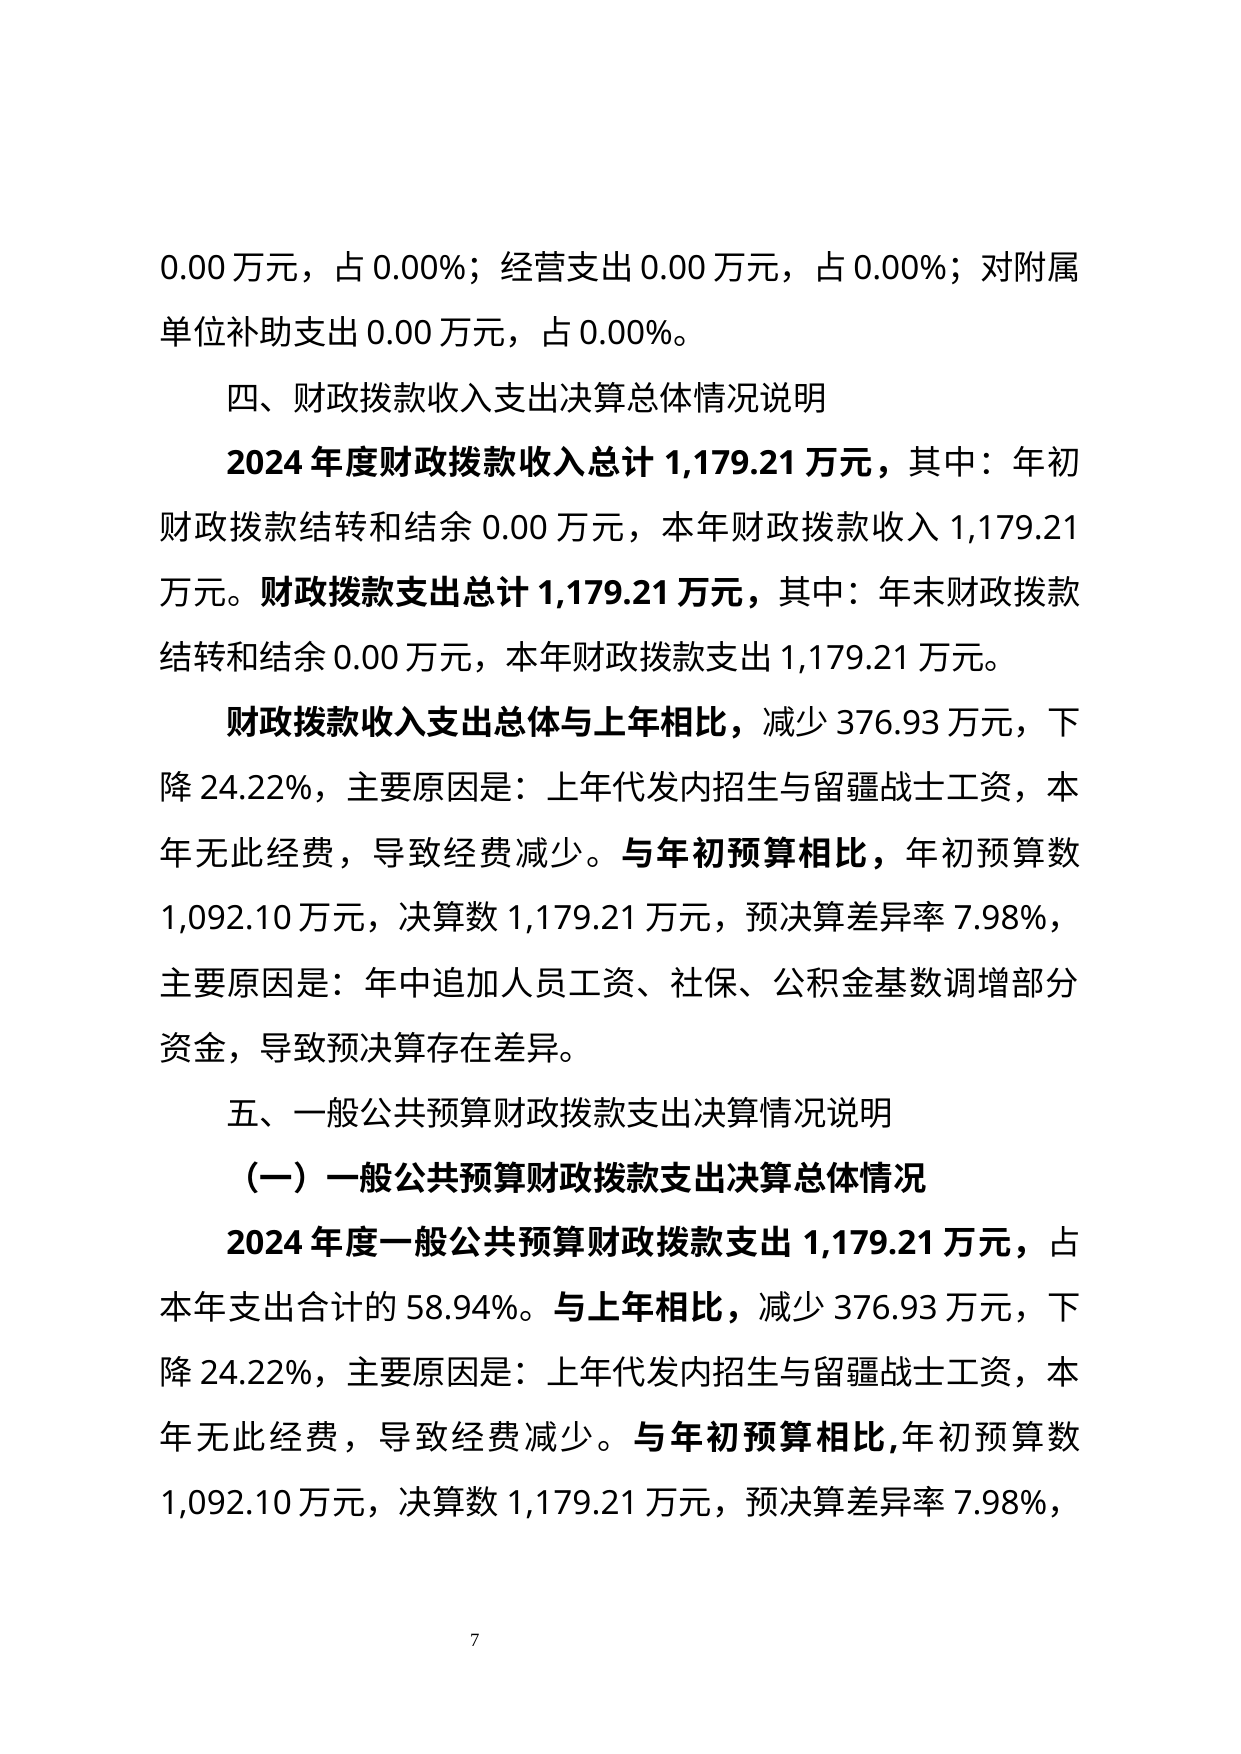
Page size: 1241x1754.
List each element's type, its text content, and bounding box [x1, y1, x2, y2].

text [159, 233, 1081, 363]
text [159, 1208, 1081, 1533]
text 四、财政拨款收入支出决算总体情况说明 [159, 363, 1081, 428]
text 财政拨款收入支出总体与上年相比，减少376.93万元，下降24.22%，主要原因是：上年代发内招生与留疆战士工资，本年无此经费，导致经费减少。与年初预算相比，年初预算数1,092.10万元，决算数1,179.21万元，预决算差异率7.98%，主要原因是：年中追加人员工资、社保、公积金基数调增部分资金，导致预决算存在差异。 [159, 688, 1081, 1078]
text 2024年度财政拨款收入总计1,179.21万元，其中：年初财政拨款结转和结余0.00万元，本年财政拨款收入1,179.21万元。财政拨款支出总计1,179.21万元，其中：年末财政拨款结转和结余0.00万元，本年财政拨款支出1,179.21万元。 [159, 428, 1081, 688]
text （一）一般公共预算财政拨款支出决算总体情况 [159, 1143, 1081, 1208]
text 五、一般公共预算财政拨款支出决算情况说明 [159, 1078, 1081, 1143]
